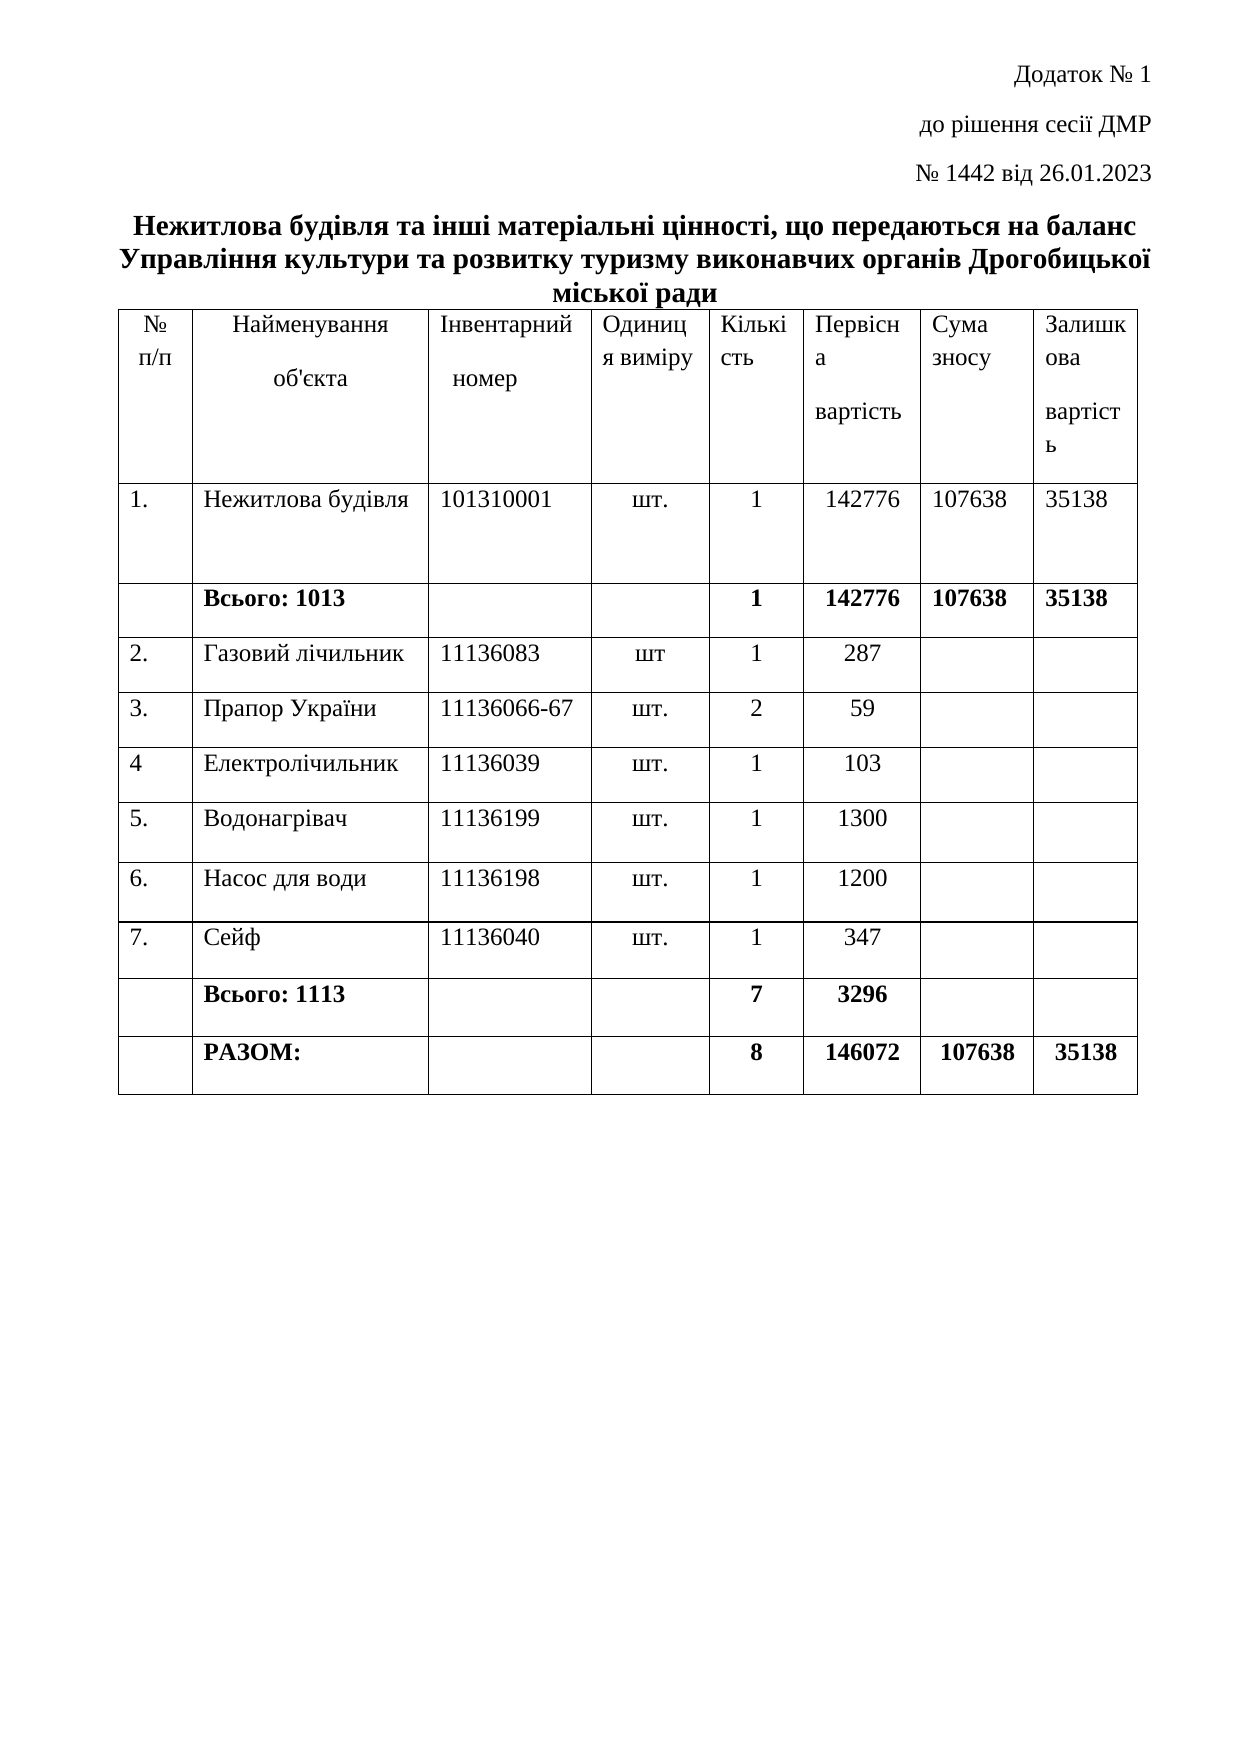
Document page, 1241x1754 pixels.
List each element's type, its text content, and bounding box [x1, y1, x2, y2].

table_cell 7 [710, 979, 803, 1036]
table_cell [429, 584, 591, 637]
table_cell Нежитлова будівля [193, 484, 428, 582]
table_cell 4 [119, 748, 192, 802]
table_cell 35138 [1034, 484, 1137, 582]
table_cell 11136199 [429, 803, 591, 862]
text № 1442 від 26.01.2023 [118, 158, 1152, 187]
table_cell 35138 [1034, 584, 1137, 637]
table_cell 1 [710, 863, 803, 921]
table_cell 142776 [804, 584, 920, 637]
table_cell [1034, 923, 1137, 978]
table_header Залишкова вартість [1034, 310, 1137, 483]
text до рішення сесії ДМР [118, 109, 1152, 137]
table_cell РАЗОМ: [193, 1037, 428, 1094]
table_cell шт. [592, 923, 709, 978]
table_cell [119, 979, 192, 1036]
table_cell 347 [804, 923, 920, 978]
table_cell 1300 [804, 803, 920, 862]
table_cell 35138 [1034, 1037, 1137, 1094]
table_cell [119, 584, 192, 637]
table_header Сума зносу [921, 310, 1033, 483]
table_header Інвентарний номер [429, 310, 591, 483]
table_header Одиниця виміру [592, 310, 709, 483]
table_cell 1. [119, 484, 192, 582]
table_cell [592, 584, 709, 637]
table_cell 107638 [921, 484, 1033, 582]
table_cell шт. [592, 484, 709, 582]
table_cell [592, 1037, 709, 1094]
table_cell [592, 979, 709, 1036]
table_cell [1034, 638, 1137, 692]
table_cell Газовий лічильник [193, 638, 428, 692]
table_cell Прапор України [193, 693, 428, 747]
table_cell 1 [710, 484, 803, 582]
table_cell [921, 748, 1033, 802]
table_header Найменування об'єкта [193, 310, 428, 483]
table_cell шт. [592, 693, 709, 747]
table_cell 11136039 [429, 748, 591, 802]
table_header Первісна вартість [804, 310, 920, 483]
table_cell [119, 1037, 192, 1094]
text Додаток № 1 [118, 59, 1152, 88]
table_cell 2 [710, 693, 803, 747]
table_header № п/п [119, 310, 192, 483]
table_cell [921, 923, 1033, 978]
table_cell Електролічильник [193, 748, 428, 802]
table_cell 1 [710, 923, 803, 978]
table_cell 11136198 [429, 863, 591, 921]
table_cell [921, 803, 1033, 862]
table_cell 287 [804, 638, 920, 692]
table_cell 3296 [804, 979, 920, 1036]
table_cell [921, 638, 1033, 692]
table_cell шт. [592, 863, 709, 921]
table_cell 1 [710, 638, 803, 692]
table_cell [429, 1037, 591, 1094]
table_cell шт. [592, 748, 709, 802]
table_cell 5. [119, 803, 192, 862]
table_cell [1034, 979, 1137, 1036]
table_cell 101310001 [429, 484, 591, 582]
table_cell 59 [804, 693, 920, 747]
table_cell [429, 979, 591, 1036]
text Нежитлова будівля та інші матеріальні цінності, що передаються на баланс Управління культури та розвитку туризму виконавчих органів Дрогобицької міської ради [118, 208, 1152, 308]
table_cell 1200 [804, 863, 920, 921]
table_cell 2. [119, 638, 192, 692]
table_cell 3. [119, 693, 192, 747]
table_cell 107638 [921, 1037, 1033, 1094]
table_cell Насос для води [193, 863, 428, 921]
table_cell 1 [710, 748, 803, 802]
table_cell 1 [710, 584, 803, 637]
table_cell 1 [710, 803, 803, 862]
table_cell [921, 979, 1033, 1036]
table_cell 107638 [921, 584, 1033, 637]
table_cell 11136066-67 [429, 693, 591, 747]
table_cell [1034, 748, 1137, 802]
table_cell Всього: 1013 [193, 584, 428, 637]
table_cell шт. [592, 803, 709, 862]
table_cell 6. [119, 863, 192, 921]
table_cell 146072 [804, 1037, 920, 1094]
table_cell шт [592, 638, 709, 692]
table_cell 8 [710, 1037, 803, 1094]
table_cell Водонагрівач [193, 803, 428, 862]
table_header Кількість [710, 310, 803, 483]
table_cell 7. [119, 923, 192, 978]
table_cell 11136040 [429, 923, 591, 978]
table_cell 103 [804, 748, 920, 802]
table_cell 142776 [804, 484, 920, 582]
table_cell [921, 693, 1033, 747]
table_cell [1034, 693, 1137, 747]
table_cell Сейф [193, 923, 428, 978]
table_cell 11136083 [429, 638, 591, 692]
table_cell [921, 863, 1033, 921]
table_cell [1034, 863, 1137, 921]
table_cell Всього: 1113 [193, 979, 428, 1036]
table_cell [1034, 803, 1137, 862]
